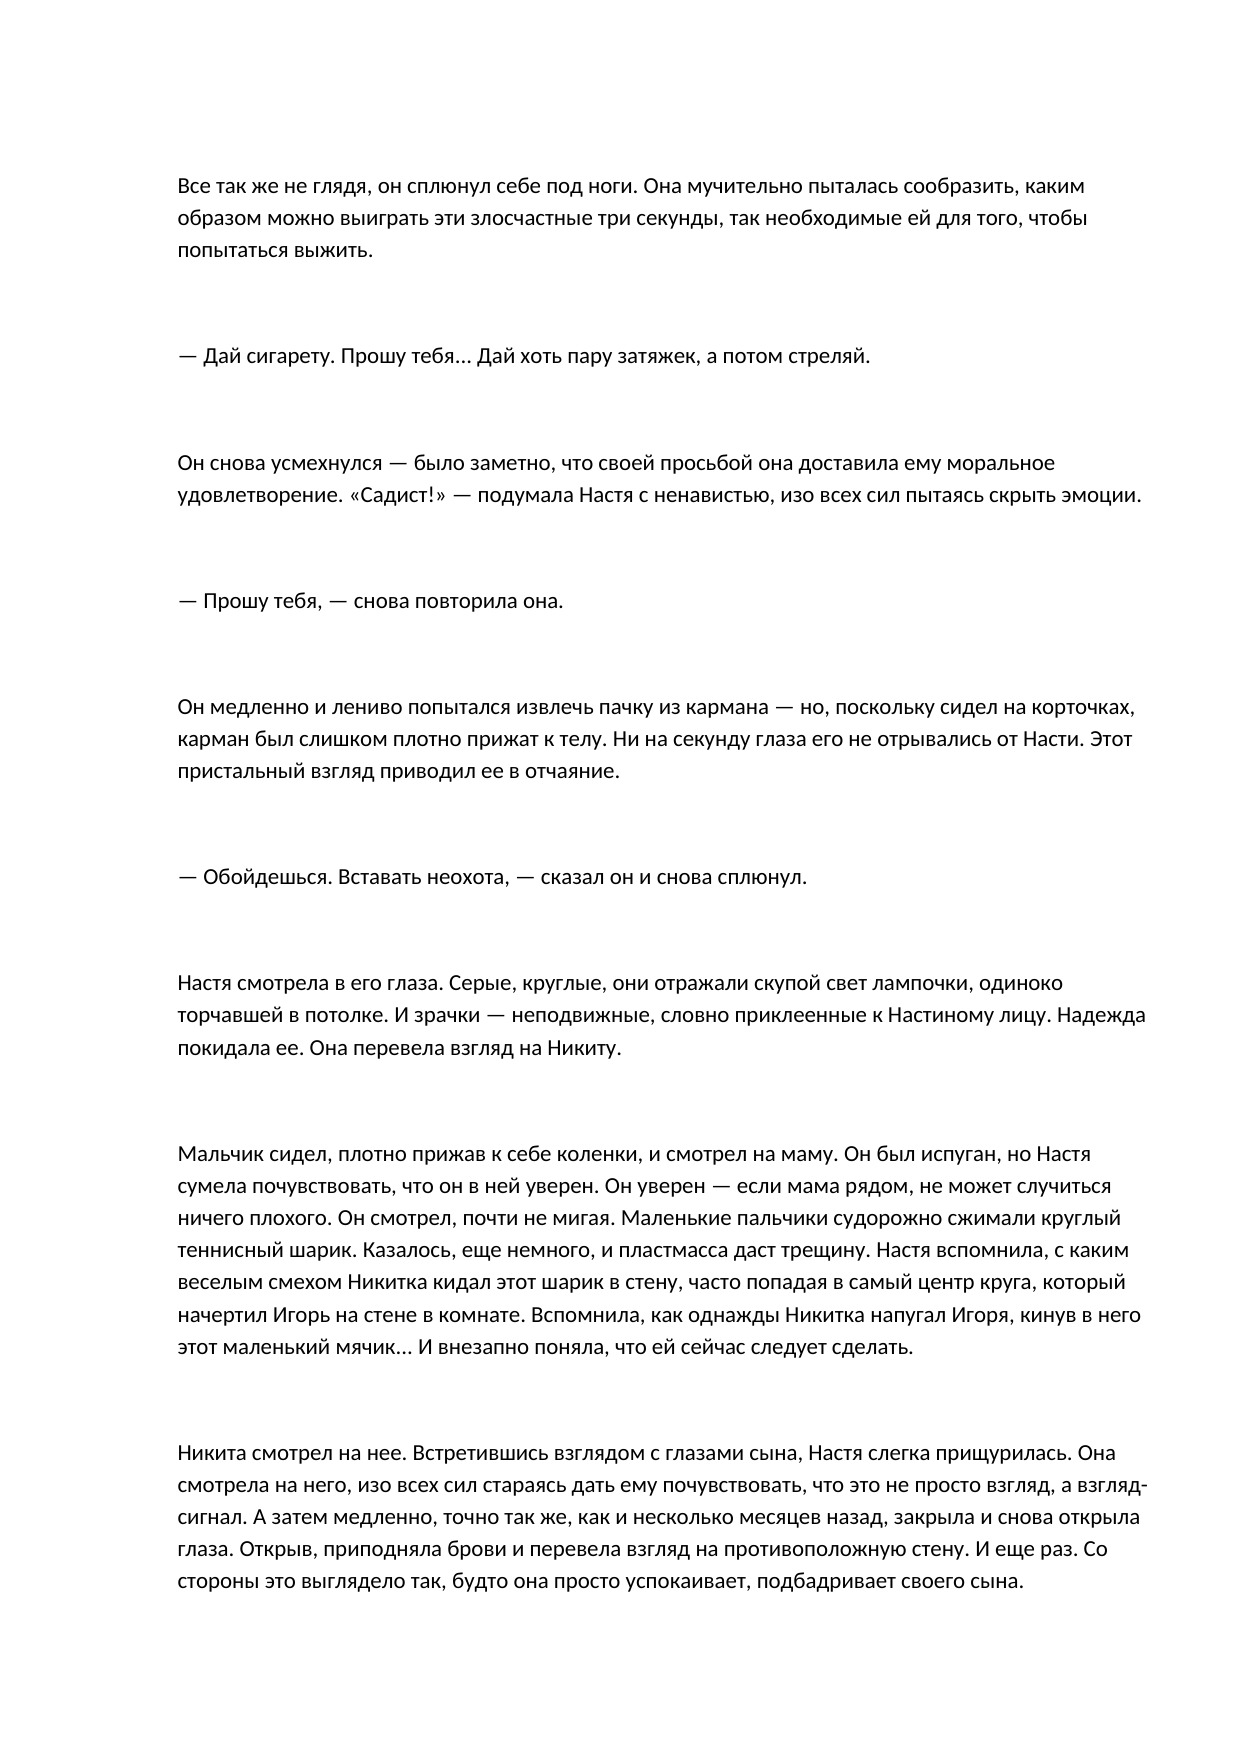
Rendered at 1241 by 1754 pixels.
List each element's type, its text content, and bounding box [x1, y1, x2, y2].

text Настя смотрела в его глаза. Серые, круглые, они отражали скупой свет лампочки, одиноко торчавшей в потолке. И зрачки — неподвижные, словно приклеенные к Настиному лицу. Надежда покидала ее. Она перевела взгляд на Никиту. [177, 968, 1152, 1061]
text Мальчик сидел, плотно прижав к себе коленки, и смотрел на маму. Он был испуган, но Настя сумела почувствовать, что он в ней уверен. Он уверен — если мама рядом, не может случиться ничего плохого. Он смотрел, почти не мигая. Маленькие пальчики судорожно сжимали круглый теннисный шарик. Казалось, еще немного, и пластмасса даст трещину. Настя вспомнила, с каким веселым смехом Никитка кидал этот шарик в стену, часто попадая в самый центр круга, который начертил Игорь на стене в комнате. Вспомнила, как однажды Никитка напугал Игоря, кинув в него этот маленький мячик... И внезапно поняла, что ей сейчас следует сделать. [177, 1139, 1152, 1360]
text — Дай сигарету. Прошу тебя... Дай хоть пару затяжек, а потом стреляй. [177, 342, 1152, 369]
text Все так же не глядя, он сплюнул себе под ноги. Она мучительно пыталась сообразить, каким образом можно выиграть эти злосчастные три секунды, так необходимые ей для того, чтобы попытаться выжить. [177, 171, 1152, 263]
text — Прошу тебя, — снова повторила она. [177, 586, 1152, 614]
text Никита смотрел на нее. Встретившись взглядом с глазами сына, Настя слегка прищурилась. Она смотрела на него, изо всех сил стараясь дать ему почувствовать, что это не просто взгляд, а взгляд-сигнал. А затем медленно, точно так же, как и несколько месяцев назад, закрыла и снова открыла глаза. Открыв, приподняла брови и перевела взгляд на противоположную стену. И еще раз. Со стороны это выглядело так, будто она просто успокаивает, подбадривает своего сына. [177, 1438, 1152, 1595]
text — Обойдешься. Вставать неохота, — сказал он и снова сплюнул. [177, 862, 1152, 890]
text Он медленно и лениво попытался извлечь пачку из кармана — но, поскольку сидел на корточках, карман был слишком плотно прижат к телу. Ни на секунду глаза его не отрывались от Насти. Этот пристальный взгляд приводил ее в отчаяние. [177, 692, 1152, 784]
text Он снова усмехнулся — было заметно, что своей просьбой она доставила ему моральное удовлетворение. «Садист!» — подумала Настя с ненавистью, изо всех сил пытаясь скрыть эмоции. [177, 448, 1152, 508]
